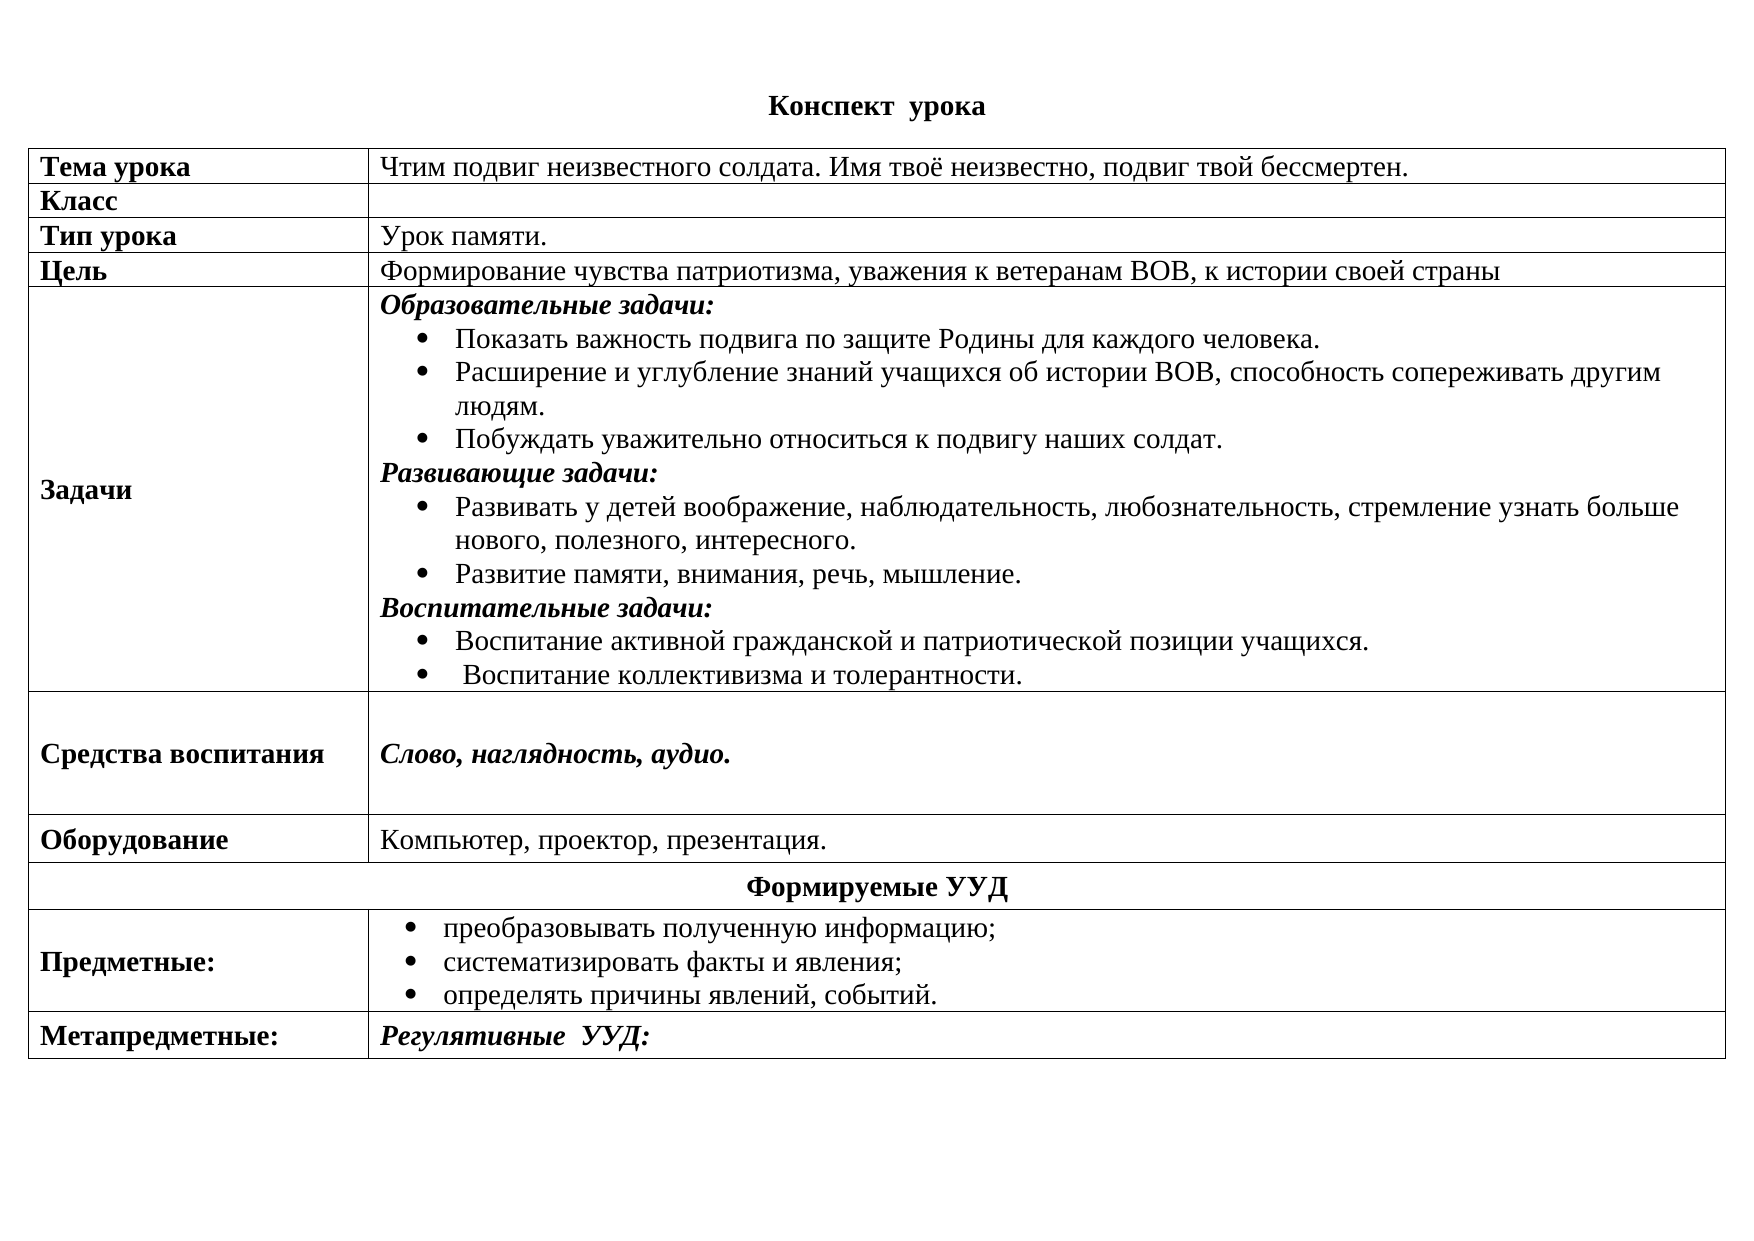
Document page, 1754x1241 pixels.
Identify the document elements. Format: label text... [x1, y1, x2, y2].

table_header Тема урока [29, 149, 368, 182]
table_cell Формирование чувства патриотизма, уважения к ветеранам ВОВ, к истории своей страны [369, 253, 1725, 286]
text Конспект урока [118, 88, 1636, 122]
table_cell Образовательные задачи: Показать важность подвига по защите Родины для каждого человека. Расширение и углубление знаний учащихся об истории ВОВ, способность сопереживать другим людям. Побуждать уважительно относиться к подвигу наших солдат. Развивающие задачи: Развивать у детей воображение, наблюдательность, любознательность, стремление узнать больше нового, полезного, интересного. Развитие памяти, внимания, речь, мышление. Воспитательные задачи: Воспитание активной гражданской и патриотической позиции учащихся. Воспитание коллективизма и толерантности. [369, 287, 1725, 691]
table_cell [369, 184, 1725, 217]
table_cell Метапредметные: [29, 1012, 368, 1058]
table_cell Слово, наглядность, аудио. [369, 692, 1725, 814]
table_cell Средства воспитания [29, 692, 368, 814]
table_header Чтим подвиг неизвестного солдата. Имя твоё неизвестно, подвиг твой бессмертен. [369, 149, 1725, 182]
table_cell Урок памяти. [369, 218, 1725, 252]
table_cell Оборудование [29, 815, 368, 862]
table_cell преобразовывать полученную информацию; систематизировать факты и явления; определять причины явлений, событий. [369, 910, 1725, 1011]
table_cell Задачи [29, 287, 368, 691]
table_cell Цель [29, 253, 368, 286]
table_cell Компьютер, проектор, презентация. [369, 815, 1725, 862]
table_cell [369, 1012, 1725, 1058]
table_cell Тип урока [29, 218, 368, 252]
table_cell Предметные: [29, 910, 368, 1011]
table_cell Класс [29, 184, 368, 217]
table_cell Формируемые УУД [29, 863, 1725, 909]
